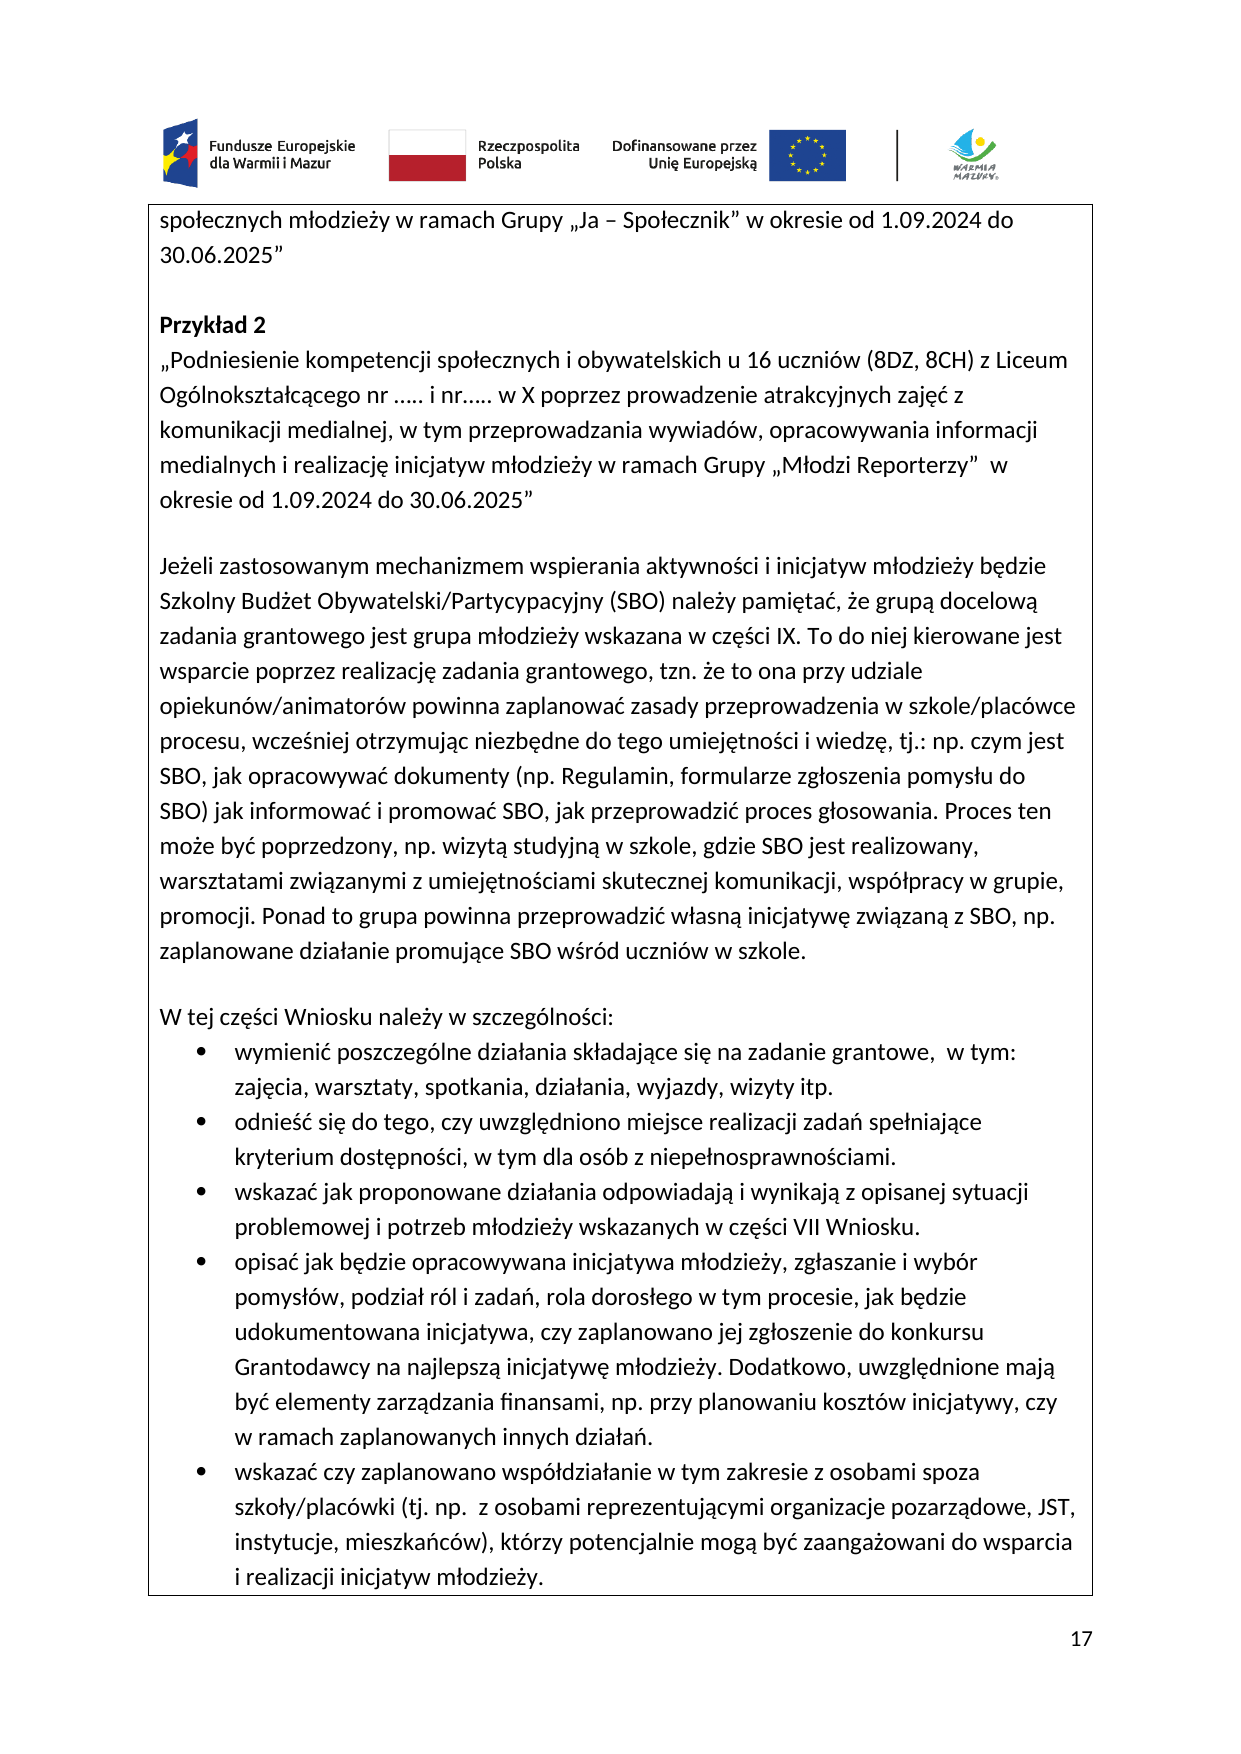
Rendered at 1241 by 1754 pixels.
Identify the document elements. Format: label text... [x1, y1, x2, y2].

picture [146, 101, 1092, 204]
